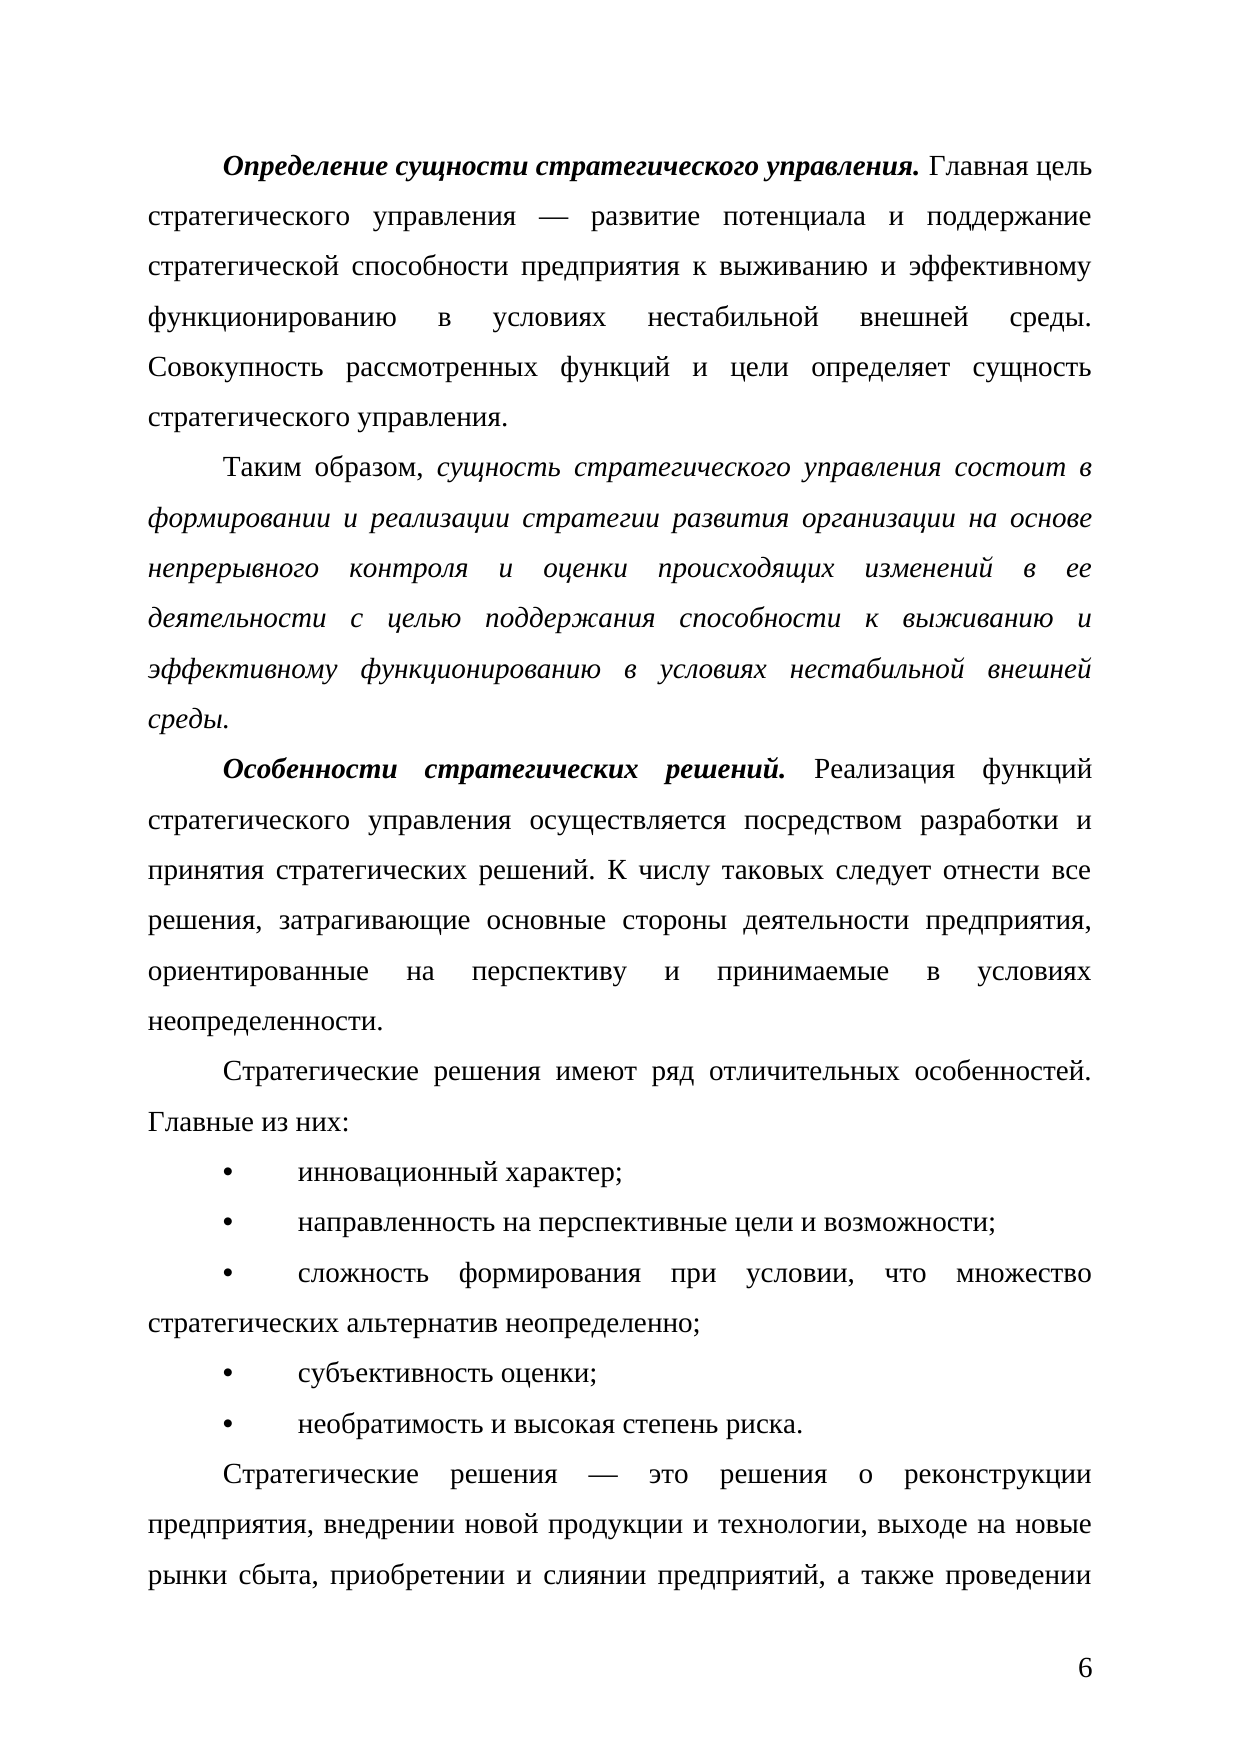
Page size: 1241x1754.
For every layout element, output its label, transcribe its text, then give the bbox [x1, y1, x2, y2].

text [148, 1456, 1092, 1591]
text Определение сущности стратегического управления. Главная цель стратегического управления — развитие потенциала и поддержание стратегической способности предприятия к выживанию и эффективному функционированию в условиях нестабильной внешней среды. Совокупность рассмотренных функций и цели определяет сущность стратегического управления. [148, 148, 1092, 433]
list инновационный характер; [148, 1154, 1092, 1188]
list направленность на перспективные цели и возможности; [148, 1204, 1092, 1238]
list необратимость и высокая степень риска. [148, 1406, 1092, 1439]
text Особенности стратегических решений. Реализация функций стратегического управления осуществляется посредством разработки и принятия стратегических решений. К числу таковых следует отнести все решения, затрагивающие основные стороны деятельности предприятия, ориентированные на перспективу и принимаемые в условиях неопределенности. [148, 751, 1092, 1037]
text Стратегические решения имеют ряд отличительных особенностей. Главные из них: [148, 1053, 1092, 1137]
list сложность формирования при условии, что множество стратегических альтернатив неопределенно; [148, 1255, 1092, 1339]
text Таким образом, сущность стратегического управления состоит в формировании и реализации стратегии развития организации на основе непрерывного контроля и оценки происходящих изменений в ее деятельности с целью поддержания способности к выживанию и эффективному функционированию в условиях нестабильной внешней среды. [148, 449, 1092, 735]
list субъективность оценки; [148, 1356, 1092, 1389]
